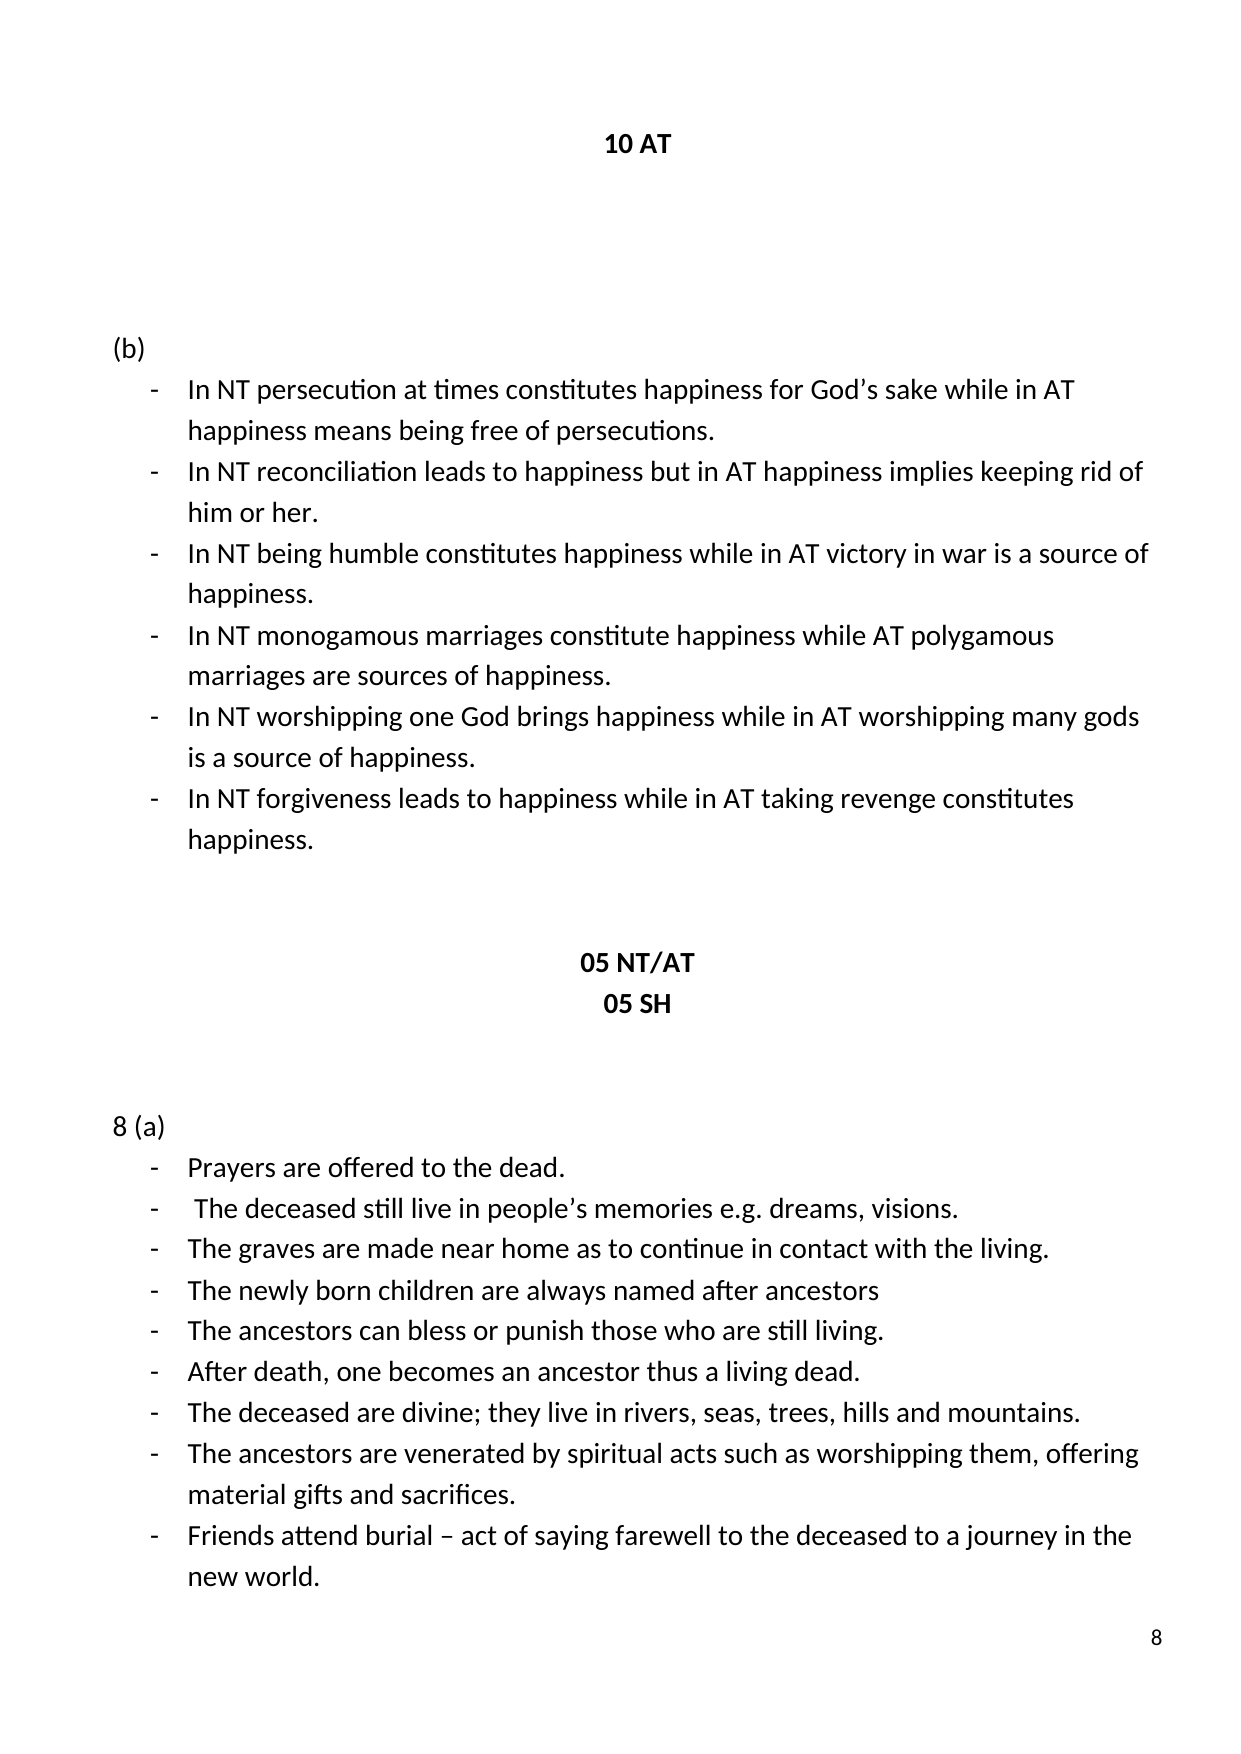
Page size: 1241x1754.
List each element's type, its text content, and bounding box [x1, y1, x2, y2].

list The ancestors are venerated by spiritual acts such as worshipping them, offering material gifts and sacrifices. [150, 1435, 1162, 1512]
list In NT persecution at times constitutes happiness for God’s sake while in AT happiness means being free of persecutions. [150, 371, 1162, 447]
list In NT forgiveness leads to happiness while in AT taking revenge constitutes happiness. [150, 780, 1162, 857]
list Friends attend burial – act of saying farewell to the deceased to a journey in the new world. [150, 1517, 1162, 1594]
list In NT being humble constitutes happiness while in AT victory in war is a source of happiness. [150, 535, 1162, 611]
list Prayers are offered to the dead. [150, 1149, 1162, 1184]
list After death, one becomes an ancestor thus a living dead. [150, 1353, 1162, 1389]
list In NT monogamous marriages constitute happiness while AT polygamous marriages are sources of happiness. [150, 617, 1162, 693]
list The deceased still live in people’s memories e.g. dreams, visions. [150, 1190, 1162, 1225]
text (b) [112, 330, 1162, 366]
list In NT worshipping one God brings happiness while in AT worshipping many gods is a source of happiness. [150, 698, 1162, 775]
list The deceased are divine; they live in rivers, seas, trees, hills and mountains. [150, 1394, 1162, 1430]
list The ancestors can bless or punish those who are still living. [150, 1312, 1162, 1348]
text 05 NT/AT [112, 944, 1162, 980]
text 8 (a) [112, 1108, 1162, 1143]
list The newly born children are always named after ancestors [150, 1272, 1162, 1307]
list In NT reconciliation leads to happiness but in AT happiness implies keeping rid of him or her. [150, 453, 1162, 529]
list The graves are made near home as to continue in contact with the living. [150, 1231, 1162, 1266]
text 10 AT [112, 125, 1162, 161]
text 05 SH [112, 985, 1162, 1021]
